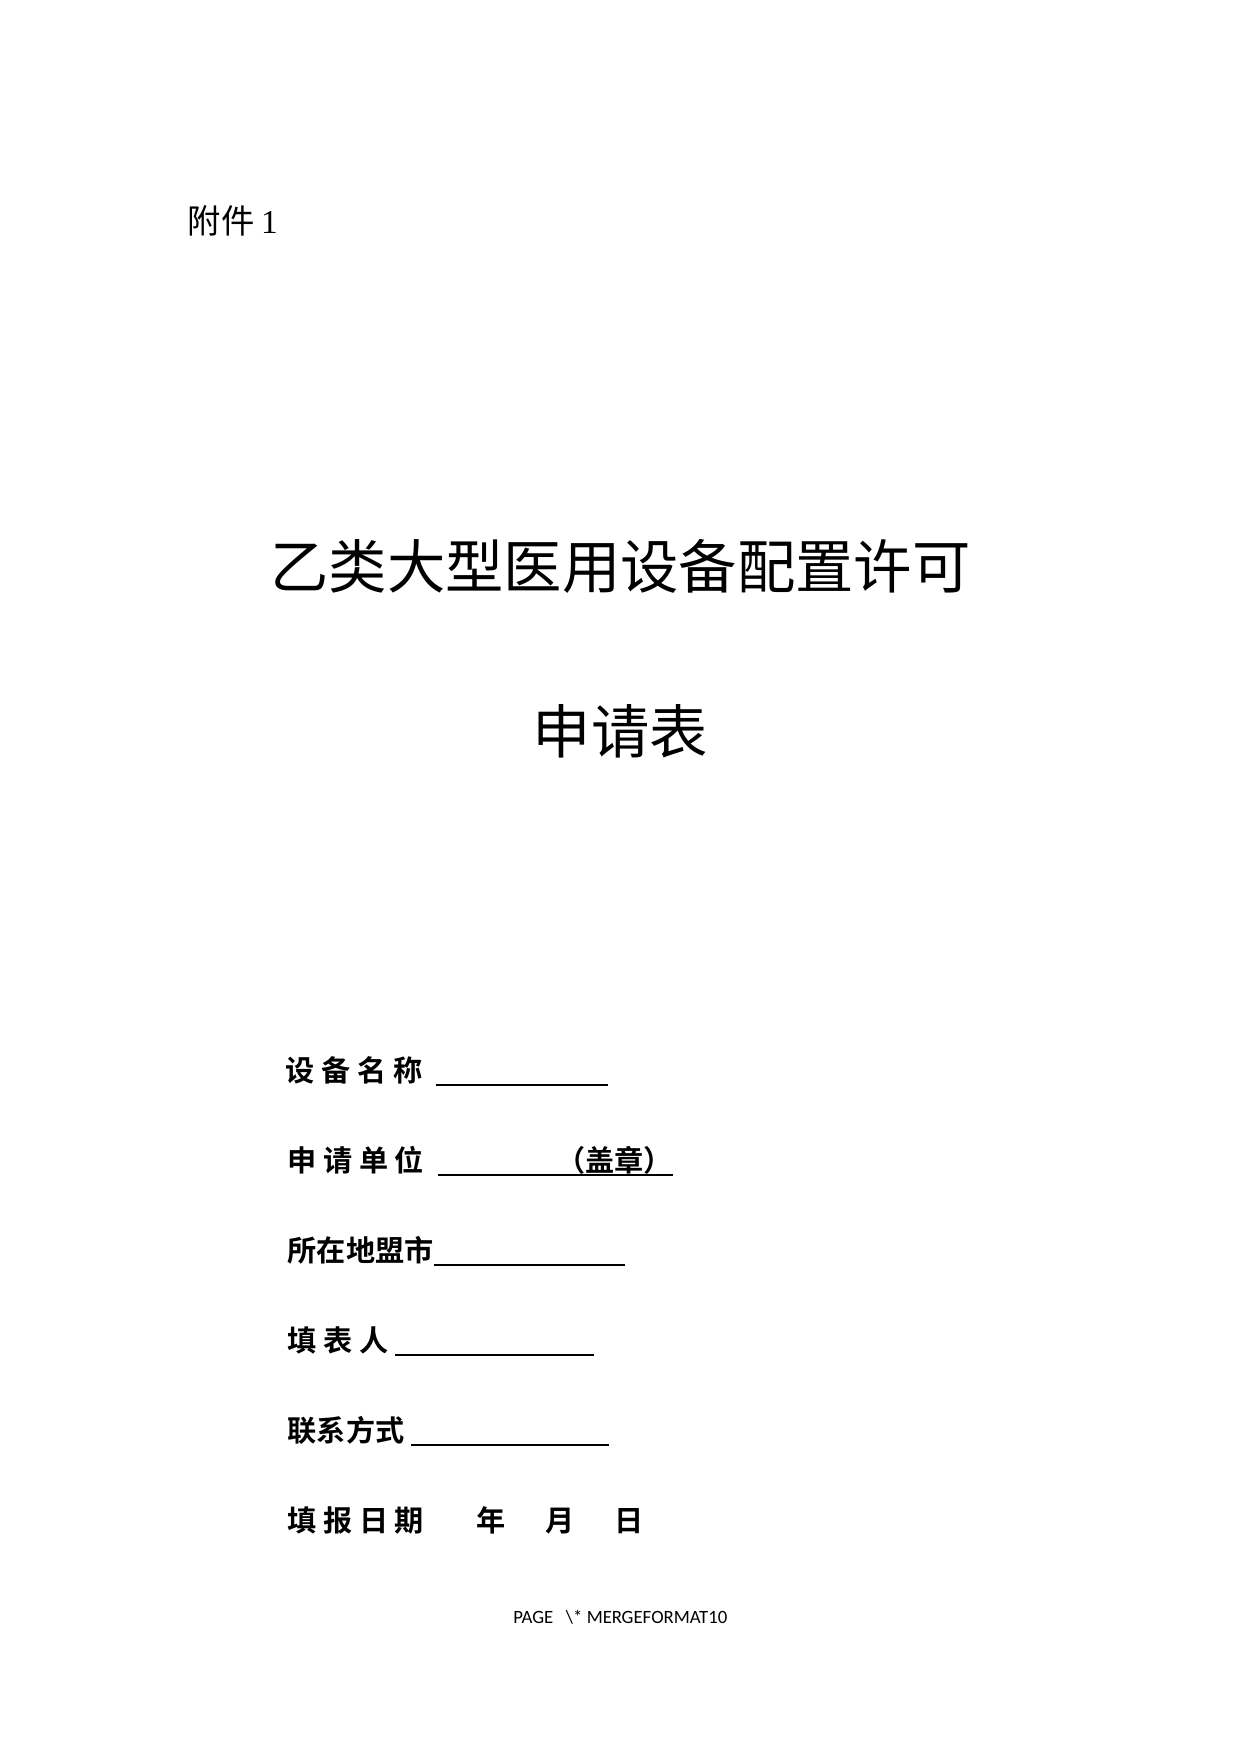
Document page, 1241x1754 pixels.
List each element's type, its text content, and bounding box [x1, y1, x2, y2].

text 附件1 [187, 187, 1053, 252]
text 申 请 单 位 （盖章） [187, 1126, 1053, 1191]
text 乙类大型医用设备配置许可 [187, 514, 1053, 612]
text 填 表 人 [187, 1306, 1053, 1371]
text 填 报 日 期 年 月 日 [187, 1486, 1053, 1551]
text 申请表 [187, 679, 1053, 777]
text 联系方式 [187, 1396, 1053, 1461]
text 所在地盟市 [187, 1216, 1053, 1281]
text 设 备 名 称 [187, 1036, 1053, 1101]
